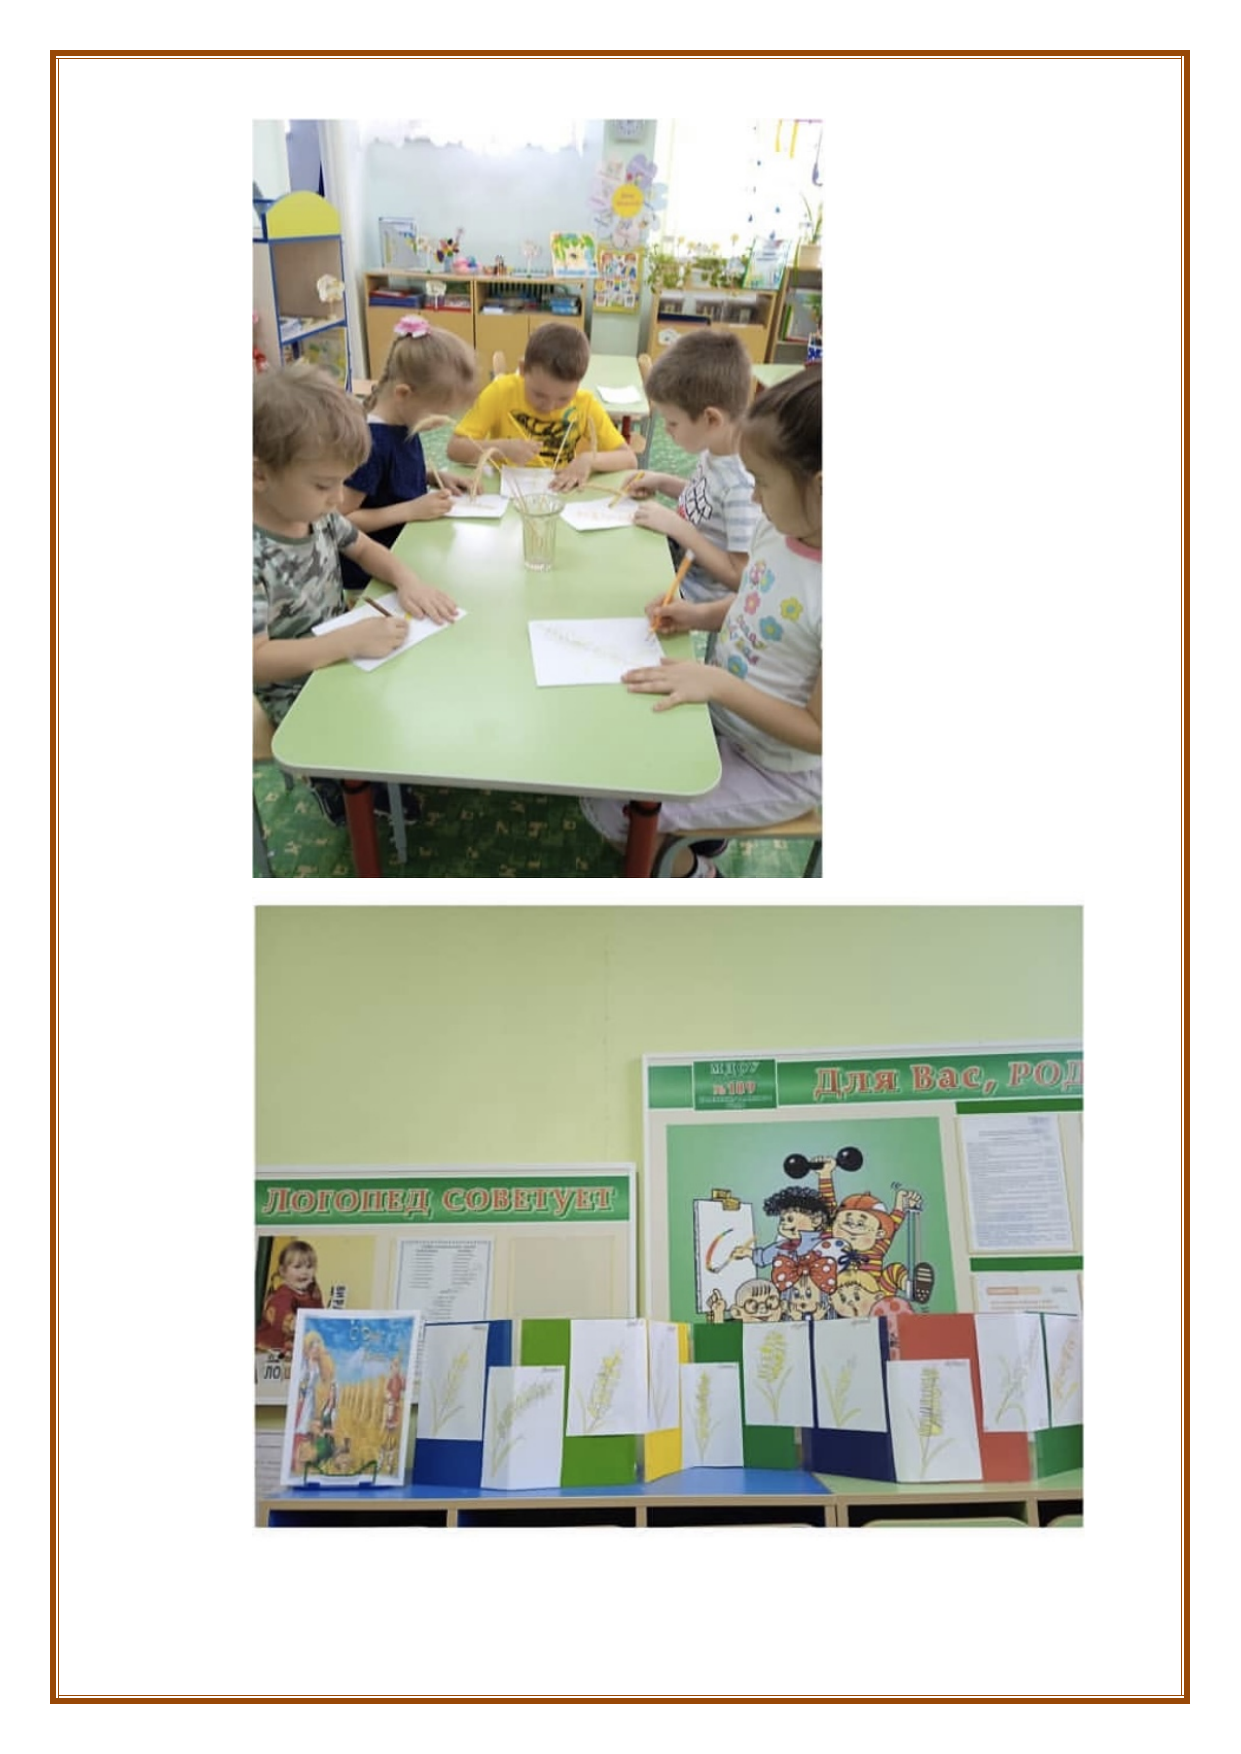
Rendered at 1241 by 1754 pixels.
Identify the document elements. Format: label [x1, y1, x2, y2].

picture [252, 891, 1085, 1542]
picture [252, 118, 826, 878]
